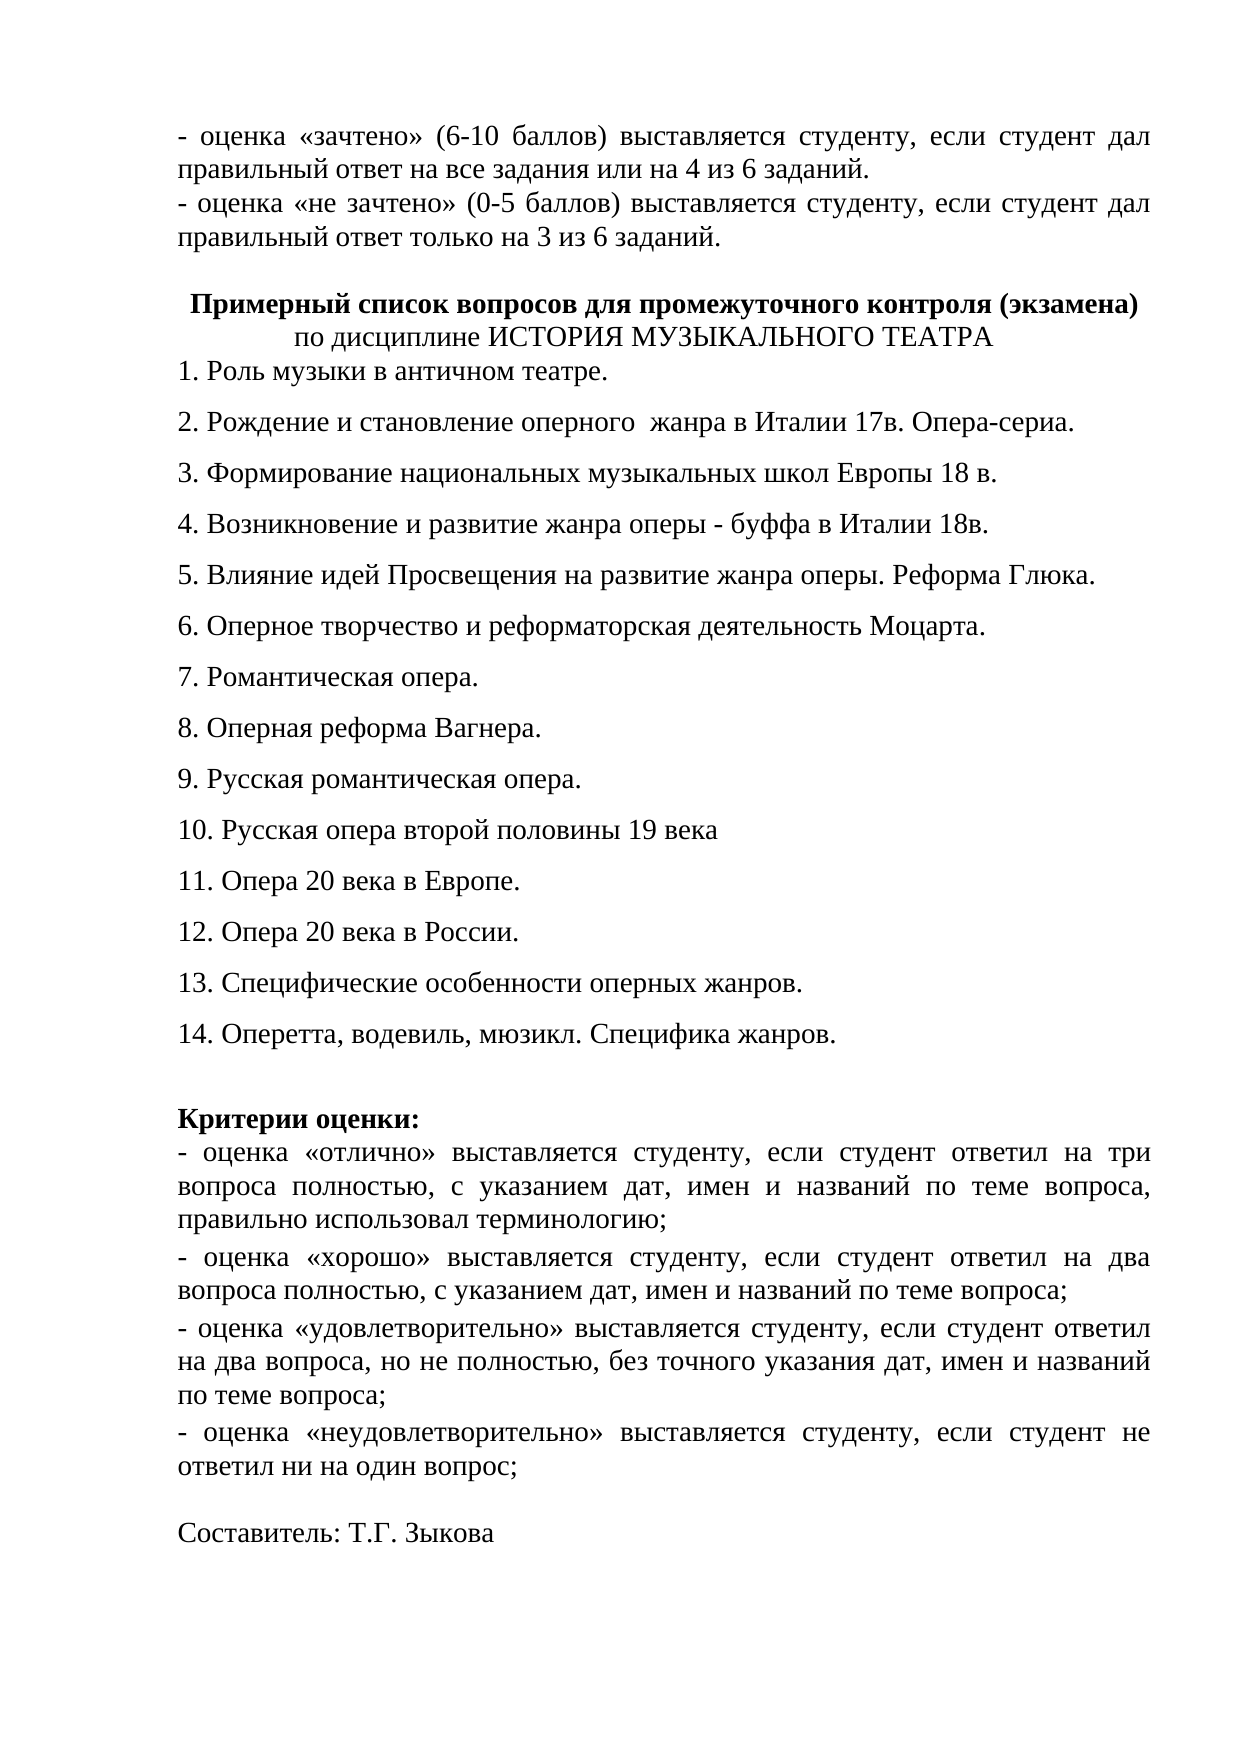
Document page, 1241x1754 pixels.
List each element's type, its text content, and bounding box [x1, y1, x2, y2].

text по дисциплине История МУЗЫКАЛЬНОГО ТЕАТРА [177, 319, 1152, 353]
text 7. Романтическая опера. [177, 659, 1152, 693]
text - оценка «хорошо» выставляется студенту, если студент ответил на два вопроса полностью, с указанием дат, имен и названий по теме вопроса; [177, 1239, 1152, 1306]
text 8. Оперная реформа Вагнера. [177, 710, 1152, 744]
text 10. Русская опера второй половины 19 века [177, 812, 1152, 846]
text 13. Специфические особенности оперных жанров. [177, 965, 1152, 999]
text 1. Роль музыки в античном театре. [177, 353, 1152, 386]
text - оценка «неудовлетворительно» выставляется студенту, если студент не ответил ни на один вопрос; [177, 1414, 1152, 1481]
text - оценка «удовлетворительно» выставляется студенту, если студент ответил на два вопроса, но не полностью, без точного указания дат, имен и названий по теме вопроса; [177, 1310, 1152, 1410]
text 5. Влияние идей Просвещения на развитие жанра оперы. Реформа Глюка. [177, 557, 1152, 591]
text - оценка «зачтено» (6-10 баллов) выставляется студенту, если студент дал правильный ответ на все задания или на 4 из 6 заданий. [177, 118, 1152, 185]
text 12. Опера 20 века в России. [177, 914, 1152, 948]
text 11. Опера 20 века в Европе. [177, 863, 1152, 897]
text Составитель: Т.Г. Зыкова [177, 1515, 1152, 1548]
text - оценка «не зачтено» (0-5 баллов) выставляется студенту, если студент дал правильный ответ только на 3 из 6 заданий. [177, 185, 1152, 252]
text 4. Возникновение и развитие жанра оперы - буффа в Италии 18в. [177, 506, 1152, 539]
text 14. Оперетта, водевиль, мюзикл. Специфика жанров. [177, 1016, 1152, 1050]
text 3. Формирование национальных музыкальных школ Европы 18 в. [177, 455, 1152, 488]
text 2. Рождение и становление оперного жанра в Италии 17в. Опера-сериа. [177, 404, 1152, 437]
text Критерии оценки: [177, 1101, 1152, 1134]
text 9. Русская романтическая опера. [177, 761, 1152, 795]
text Примерный список вопросов для промежуточного контроля (экзамена) [177, 286, 1152, 319]
text - оценка «отлично» выставляется студенту, если студент ответил на три вопроса полностью, с указанием дат, имен и названий по теме вопроса, правильно использовал терминологию; [177, 1134, 1152, 1235]
text 6. Оперное творчество и реформаторская деятельность Моцарта. [177, 608, 1152, 642]
